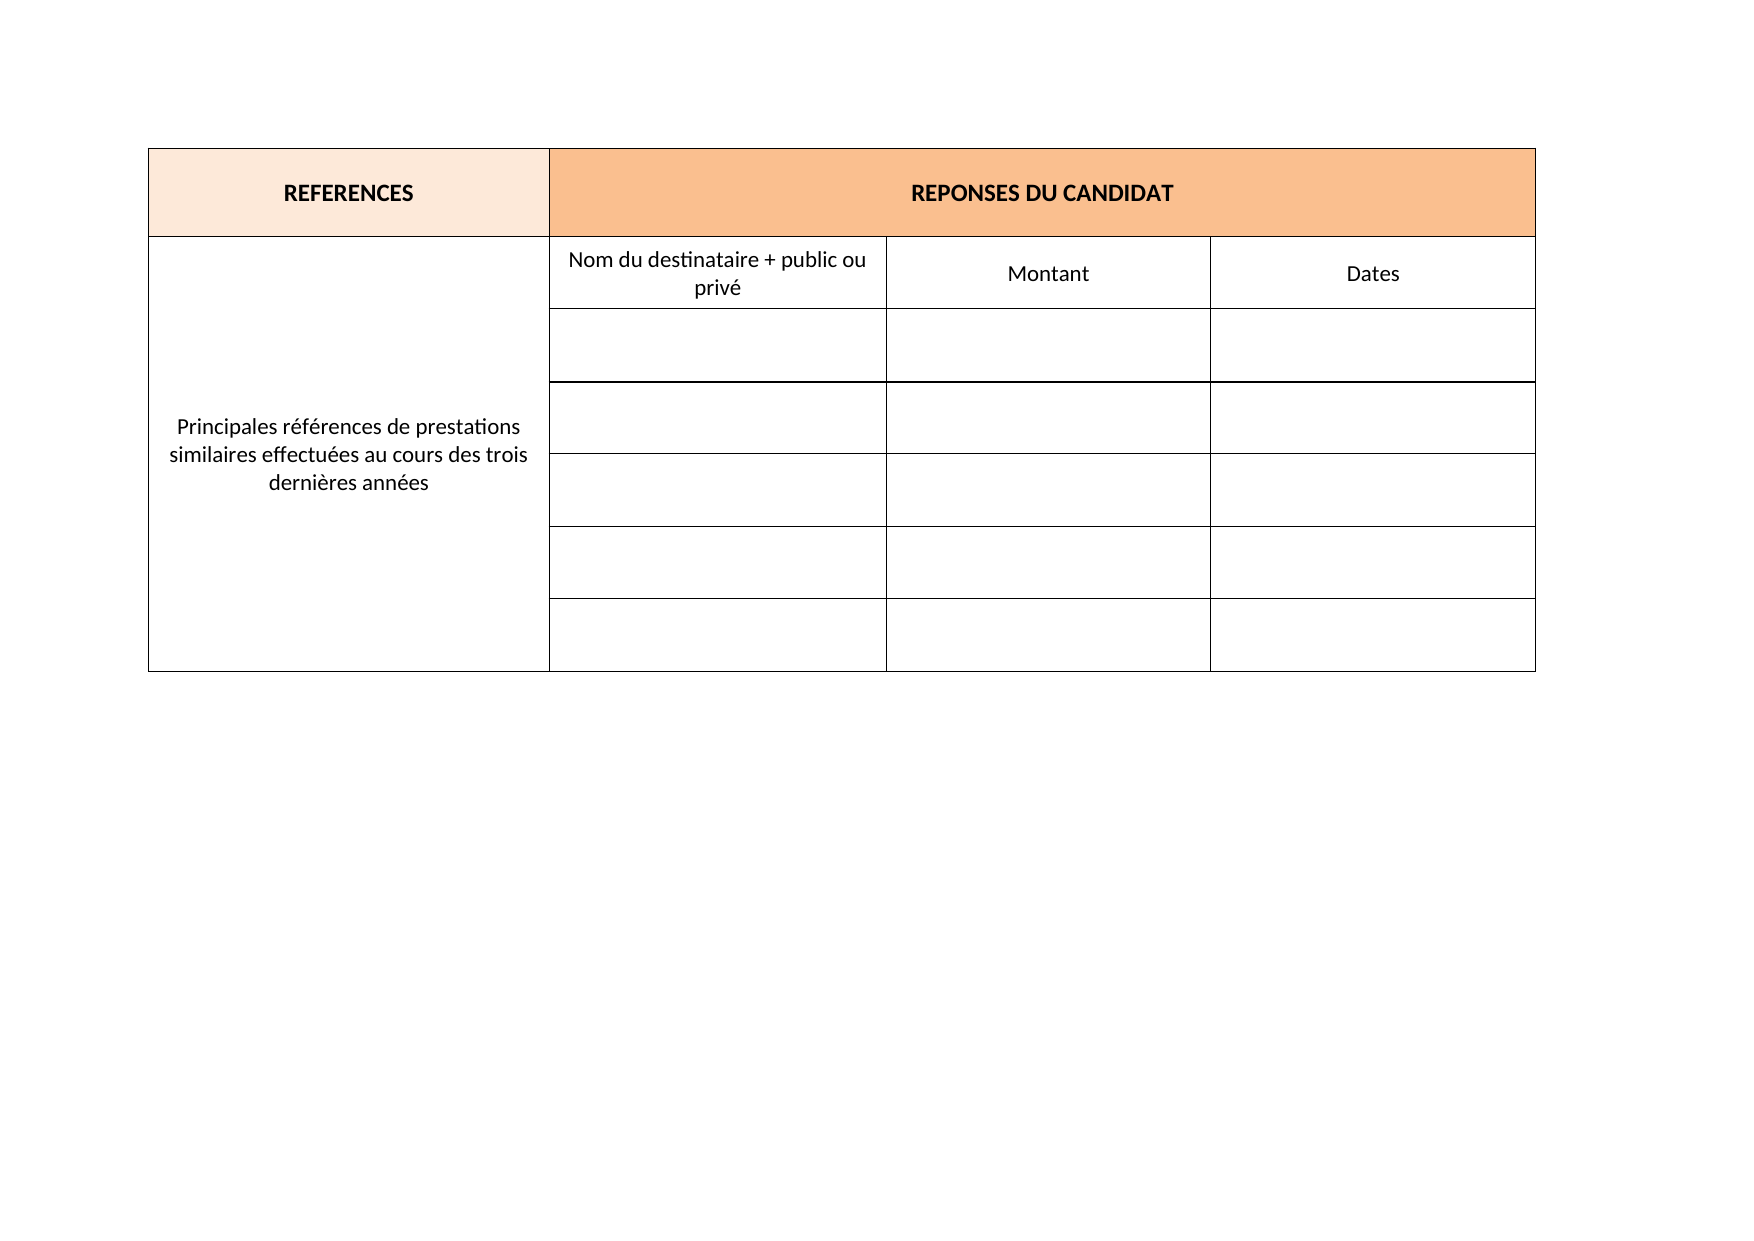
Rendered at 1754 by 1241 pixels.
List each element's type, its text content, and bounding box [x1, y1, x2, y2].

table_cell REFERENCES [149, 149, 549, 236]
table_cell [1211, 309, 1535, 381]
table_cell Montant [887, 237, 1210, 308]
table_cell [550, 527, 886, 598]
table_cell [887, 383, 1210, 453]
table_cell [550, 599, 886, 671]
table_cell [1211, 527, 1535, 598]
table_cell [550, 309, 886, 381]
table_cell [887, 454, 1210, 526]
table_cell [1211, 454, 1535, 526]
table_cell [887, 309, 1210, 381]
table_cell Dates [1211, 237, 1535, 308]
table_cell [887, 599, 1210, 671]
table_cell Nom du destinataire + public ou privé [550, 237, 886, 308]
table_cell Principales références de prestations similaires effectuées au cours des trois dernières années [149, 237, 549, 671]
table_cell [550, 454, 886, 526]
table_cell REPONSES DU CANDIDAT [550, 149, 1535, 236]
table_cell [1211, 599, 1535, 671]
table_cell [887, 527, 1210, 598]
table_cell [1211, 383, 1535, 453]
table_cell [550, 383, 886, 453]
